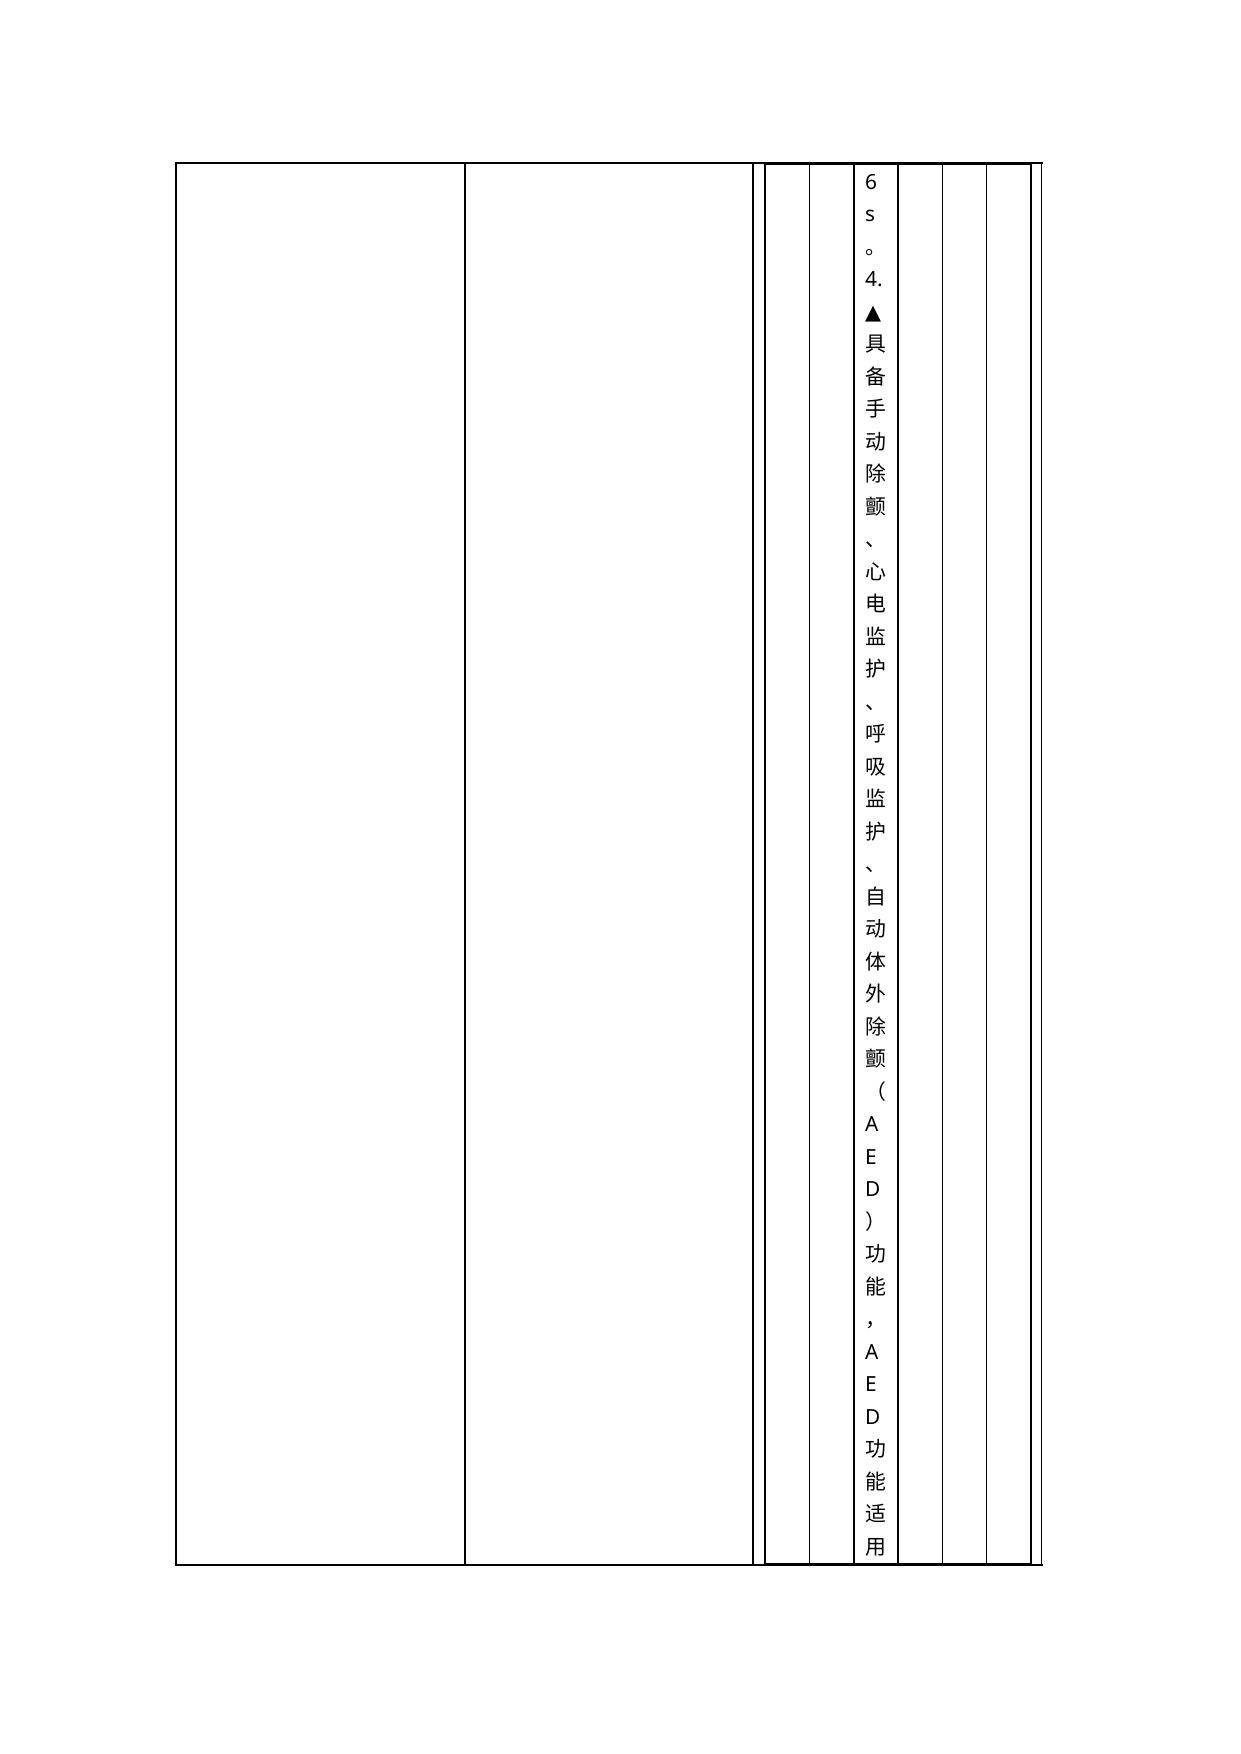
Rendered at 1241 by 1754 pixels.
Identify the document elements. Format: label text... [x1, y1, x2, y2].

table_cell [855, 165, 897, 1563]
table_cell [810, 165, 853, 1563]
table_cell [899, 165, 942, 1563]
table_cell 2 [177, 164, 464, 1564]
table_cell [943, 165, 986, 1563]
table_cell [766, 165, 809, 1563]
table_cell [1032, 164, 1041, 1564]
table_cell [987, 165, 1030, 1563]
table_cell [466, 164, 752, 1564]
table_cell [754, 164, 764, 1564]
